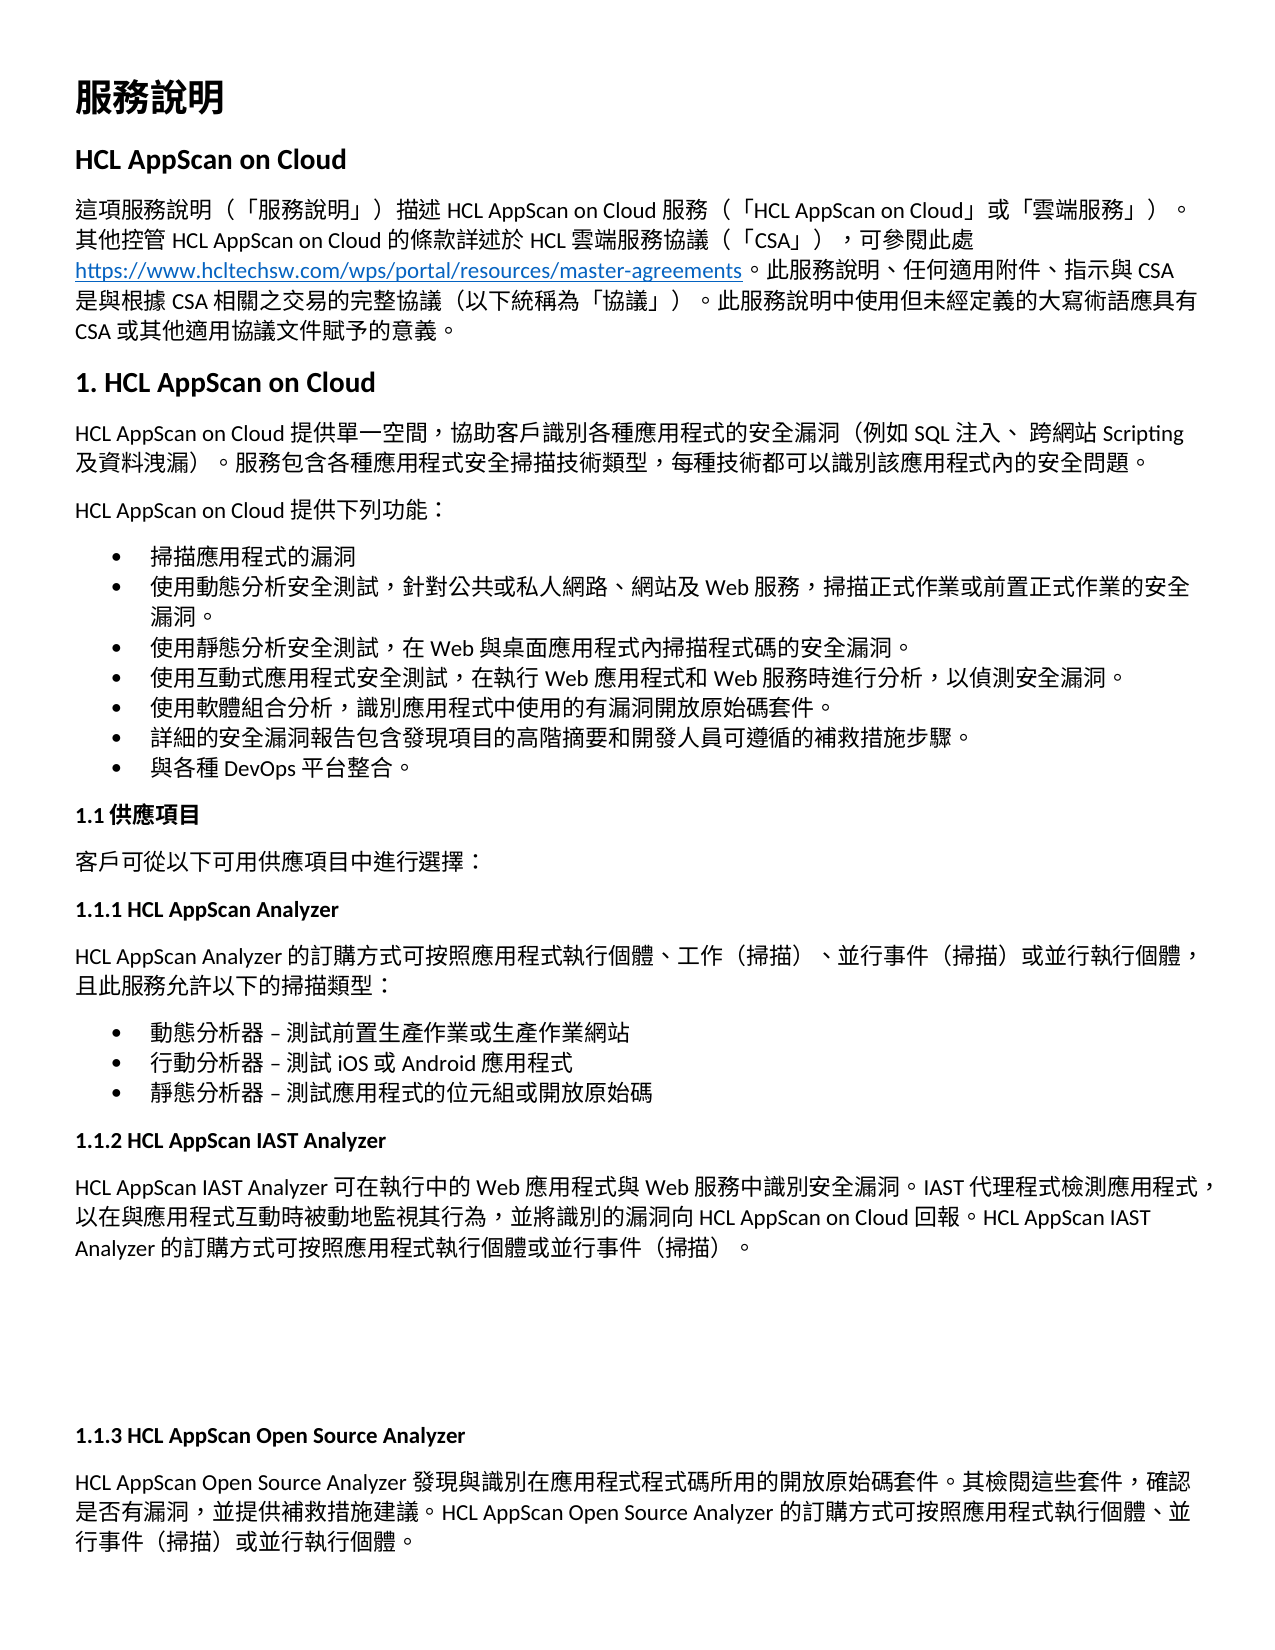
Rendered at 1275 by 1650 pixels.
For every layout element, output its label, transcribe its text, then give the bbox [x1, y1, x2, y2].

text 1.1.1 HCL AppScan Analyzer [75, 895, 1200, 923]
text 1.1.2 HCL AppScan IAST Analyzer [75, 1126, 1200, 1154]
list 使用軟體組合分析，識別應用程式中使用的有漏洞開放原始碼套件。 [112, 694, 1200, 722]
list 動態分析器 – 測試前置生產作業或生產作業網站 [112, 1019, 1200, 1047]
text 服務說明 [75, 75, 1200, 121]
list 行動分析器 – 測試 iOS 或 Android 應用程式 [112, 1049, 1200, 1077]
text 這項服務說明（「服務說明」）描述 HCL AppScan on Cloud 服務（「HCL AppScan on Cloud」或「雲端服務」）。其他控管 HCL AppScan on Cloud 的條款詳述於 HCL 雲端服務協議（「CSA」），可參閱此處 https://www.hcltechsw.com/wps/portal/resources/master-agreements。此服務說明、任何適用附件、指示與 CSA 是與根據 CSA 相關之交易的完整協議（以下統稱為「協議」）。此服務說明中使用但未經定義的大寫術語應具有 CSA 或其他適用協議文件賦予的意義。 [75, 196, 1200, 345]
list 靜態分析器 – 測試應用程式的位元組或開放原始碼 [112, 1079, 1200, 1107]
list 使用互動式應用程式安全測試，在執行 Web 應用程式和 Web 服務時進行分析，以偵測安全漏洞。 [112, 664, 1200, 692]
list 掃描應用程式的漏洞 [112, 543, 1200, 571]
text 1. HCL AppScan on Cloud [75, 364, 1200, 399]
text 1.1.3 HCL AppScan Open Source Analyzer [75, 1421, 1200, 1449]
text HCL AppScan Analyzer 的訂購方式可按照應用程式執行個體、工作（掃描）、並行事件（掃描）或並行執行個體，且此服務允許以下的掃描類型： [75, 942, 1200, 1000]
text HCL AppScan on Cloud 提供下列功能： [75, 496, 1200, 524]
text HCL AppScan on Cloud [75, 141, 1200, 177]
list 使用動態分析安全測試，針對公共或私人網路、網站及 Web 服務，掃描正式作業或前置正式作業的安全漏洞。 [112, 573, 1200, 631]
text 1.1 供應項目 [75, 801, 1200, 829]
text HCL AppScan IAST Analyzer 可在執行中的 Web 應用程式與 Web 服務中識別安全漏洞。IAST 代理程式檢測應用程式，以在與應用程式互動時被動地監視其行為，並將識別的漏洞向 HCL AppScan on Cloud 回報。HCL AppScan IAST Analyzer 的訂購方式可按照應用程式執行個體或並行事件（掃描）。 [75, 1173, 1200, 1262]
text HCL AppScan on Cloud 提供單一空間，協助客戶識別各種應用程式的安全漏洞（例如 SQL 注入、 跨網站 Scripting 及資料洩漏）。服務包含各種應用程式安全掃描技術類型，每種技術都可以識別該應用程式內的安全問題。 [75, 419, 1200, 477]
text HCL AppScan Open Source Analyzer 發現與識別在應用程式程式碼所用的開放原始碼套件。其檢閱這些套件，確認是否有漏洞，並提供補救措施建議。HCL AppScan Open Source Analyzer 的訂購方式可按照應用程式執行個體、並行事件（掃描）或並行執行個體。 [75, 1468, 1200, 1556]
list 與各種 DevOps 平台整合。 [112, 754, 1200, 782]
list 詳細的安全漏洞報告包含發現項目的高階摘要和開發人員可遵循的補救措施步驟。 [112, 724, 1200, 752]
list 使用靜態分析安全測試，在 Web 與桌面應用程式內掃描程式碼的安全漏洞。 [112, 634, 1200, 662]
text 客戶可從以下可用供應項目中進行選擇： [75, 848, 1200, 876]
